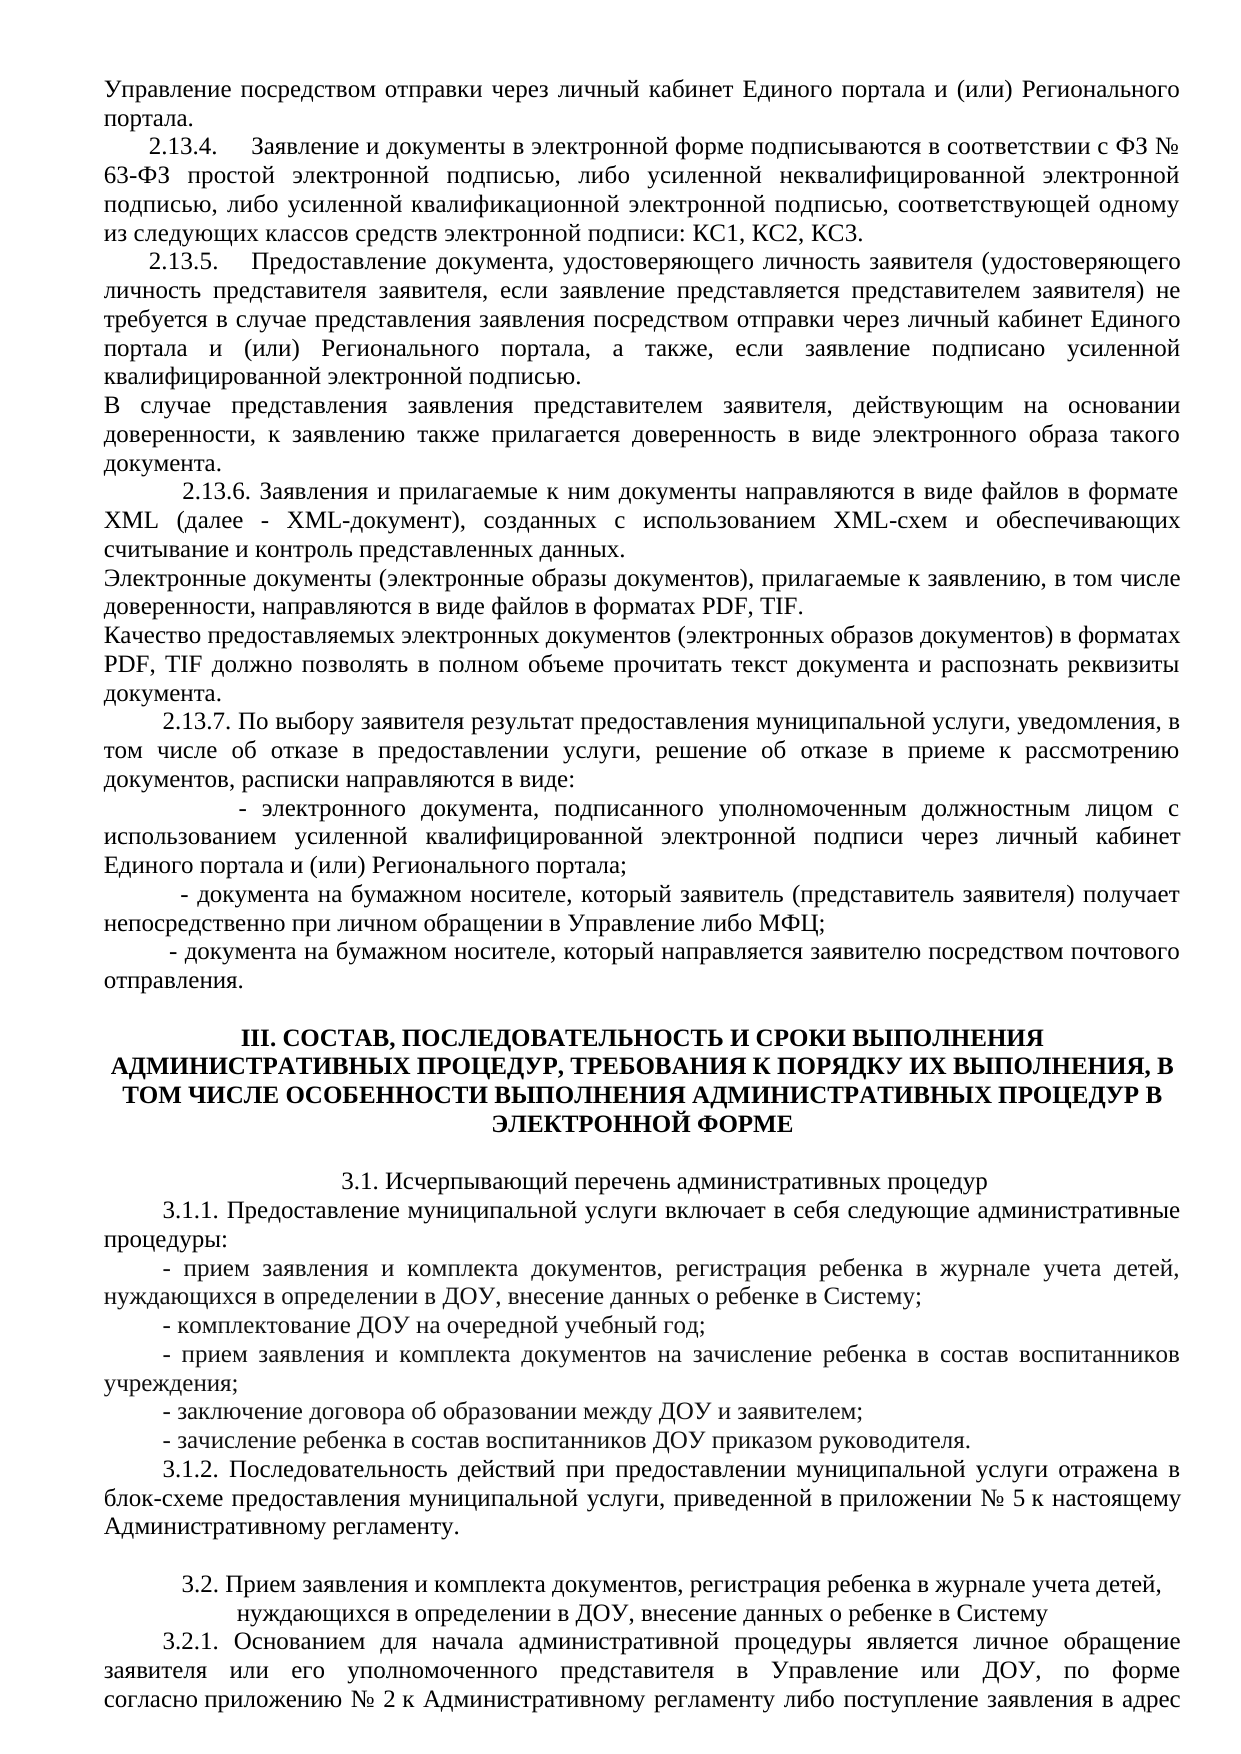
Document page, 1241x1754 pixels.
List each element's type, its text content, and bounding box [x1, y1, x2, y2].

text 3.1. Исчерпывающий перечень административных процедур [103, 1166, 1181, 1195]
text III. СОСТАВ, ПОСЛЕДОВАТЕЛЬНОСТЬ И СРОКИ ВЫПОЛНЕНИЯ [103, 1023, 1181, 1051]
text 3.1.1. Предоставление муниципальной услуги включает в себя следующие административные процедуры: [103, 1195, 1181, 1253]
text - комплектование ДОУ на очередной учебный год; [103, 1310, 1181, 1339]
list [103, 74, 1181, 131]
text - прием заявления и комплекта документов, регистрация ребенка в журнале учета детей, нуждающихся в определении в ДОУ, внесение данных о ребенке в Систему; [103, 1253, 1181, 1310]
list Предоставление документа, удостоверяющего личность заявителя (удостоверяющего личность представителя заявителя, если заявление представляется представителем заявителя) не требуется в случае представления заявления посредством отправки через личный кабинет Единого портала и (или) Регионального портала, а также, если заявление подписано усиленной квалифицированной электронной подписью. [103, 246, 1181, 390]
text 3.2. Прием заявления и комплекта документов, регистрация ребенка в журнале учета детей, нуждающихся в определении в ДОУ, внесение данных о ребенке в Систему [103, 1569, 1181, 1626]
text - документа на бумажном носителе, который заявитель (представитель заявителя) получает непосредственно при личном обращении в Управление либо МФЦ; [103, 879, 1181, 936]
text 2.13.7. По выбору заявителя результат предоставления муниципальной услуги, уведомления, в том числе об отказе в предоставлении услуги, решение об отказе в приеме к рассмотрению документов, расписки направляются в виде: [103, 706, 1181, 793]
text - зачисление ребенка в состав воспитанников ДОУ приказом руководителя. [103, 1425, 1181, 1454]
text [103, 1626, 1181, 1713]
text 3.1.2. Последовательность действий при предоставлении муниципальной услуги отражена в блок-схеме предоставления муниципальной услуги, приведенной в приложении № 5 к настоящему Административному регламенту. [103, 1454, 1181, 1540]
text АДМИНИСТРАТИВНЫХ ПРОЦЕДУР, ТРЕБОВАНИЯ К ПОРЯДКУ ИХ ВЫПОЛНЕНИЯ, В ТОМ ЧИСЛЕ ОСОБЕННОСТИ ВЫПОЛНЕНИЯ АДМИНИСТРАТИВНЫХ ПРОЦЕДУР В ЭЛЕКТРОННОЙ ФОРМЕ [103, 1051, 1181, 1138]
text - прием заявления и комплекта документов на зачисление ребенка в состав воспитанников учреждения; [103, 1339, 1181, 1396]
text Качество предоставляемых электронных документов (электронных образов документов) в форматах PDF, TIF должно позволять в полном объеме прочитать текст документа и распознать реквизиты документа. [103, 620, 1181, 706]
text - документа на бумажном носителе, который направляется заявителю посредством почтового отправления. [103, 936, 1181, 994]
text В случае представления заявления представителем заявителя, действующим на основании доверенности, к заявлению также прилагается доверенность в виде электронного образа такого документа. [103, 390, 1181, 476]
text 2.13.6. Заявления и прилагаемые к ним документы направляются в виде файлов в формате XML (далее - XML-документ), созданных с использованием XML-схем и обеспечивающих считывание и контроль представленных данных. [103, 476, 1181, 563]
text - заключение договора об образовании между ДОУ и заявителем; [103, 1396, 1181, 1425]
list Электронные документы (электронные образы документов), прилагаемые к заявлению, в том числе доверенности, направляются в виде файлов в форматах PDF, TIF. [103, 563, 1181, 620]
text - электронного документа, подписанного уполномоченным должностным лицом с использованием усиленной квалифицированной электронной подписи через личный кабинет Единого портала и (или) Регионального портала; [103, 793, 1181, 879]
list Заявление и документы в электронной форме подписываются в соответствии с ФЗ № 63-ФЗ простой электронной подписью, либо усиленной неквалифицированной электронной подписью, либо усиленной квалификационной электронной подписью, соответствующей одному из следующих классов средств электронной подписи: КС1, КС2, КС3. [103, 131, 1181, 246]
